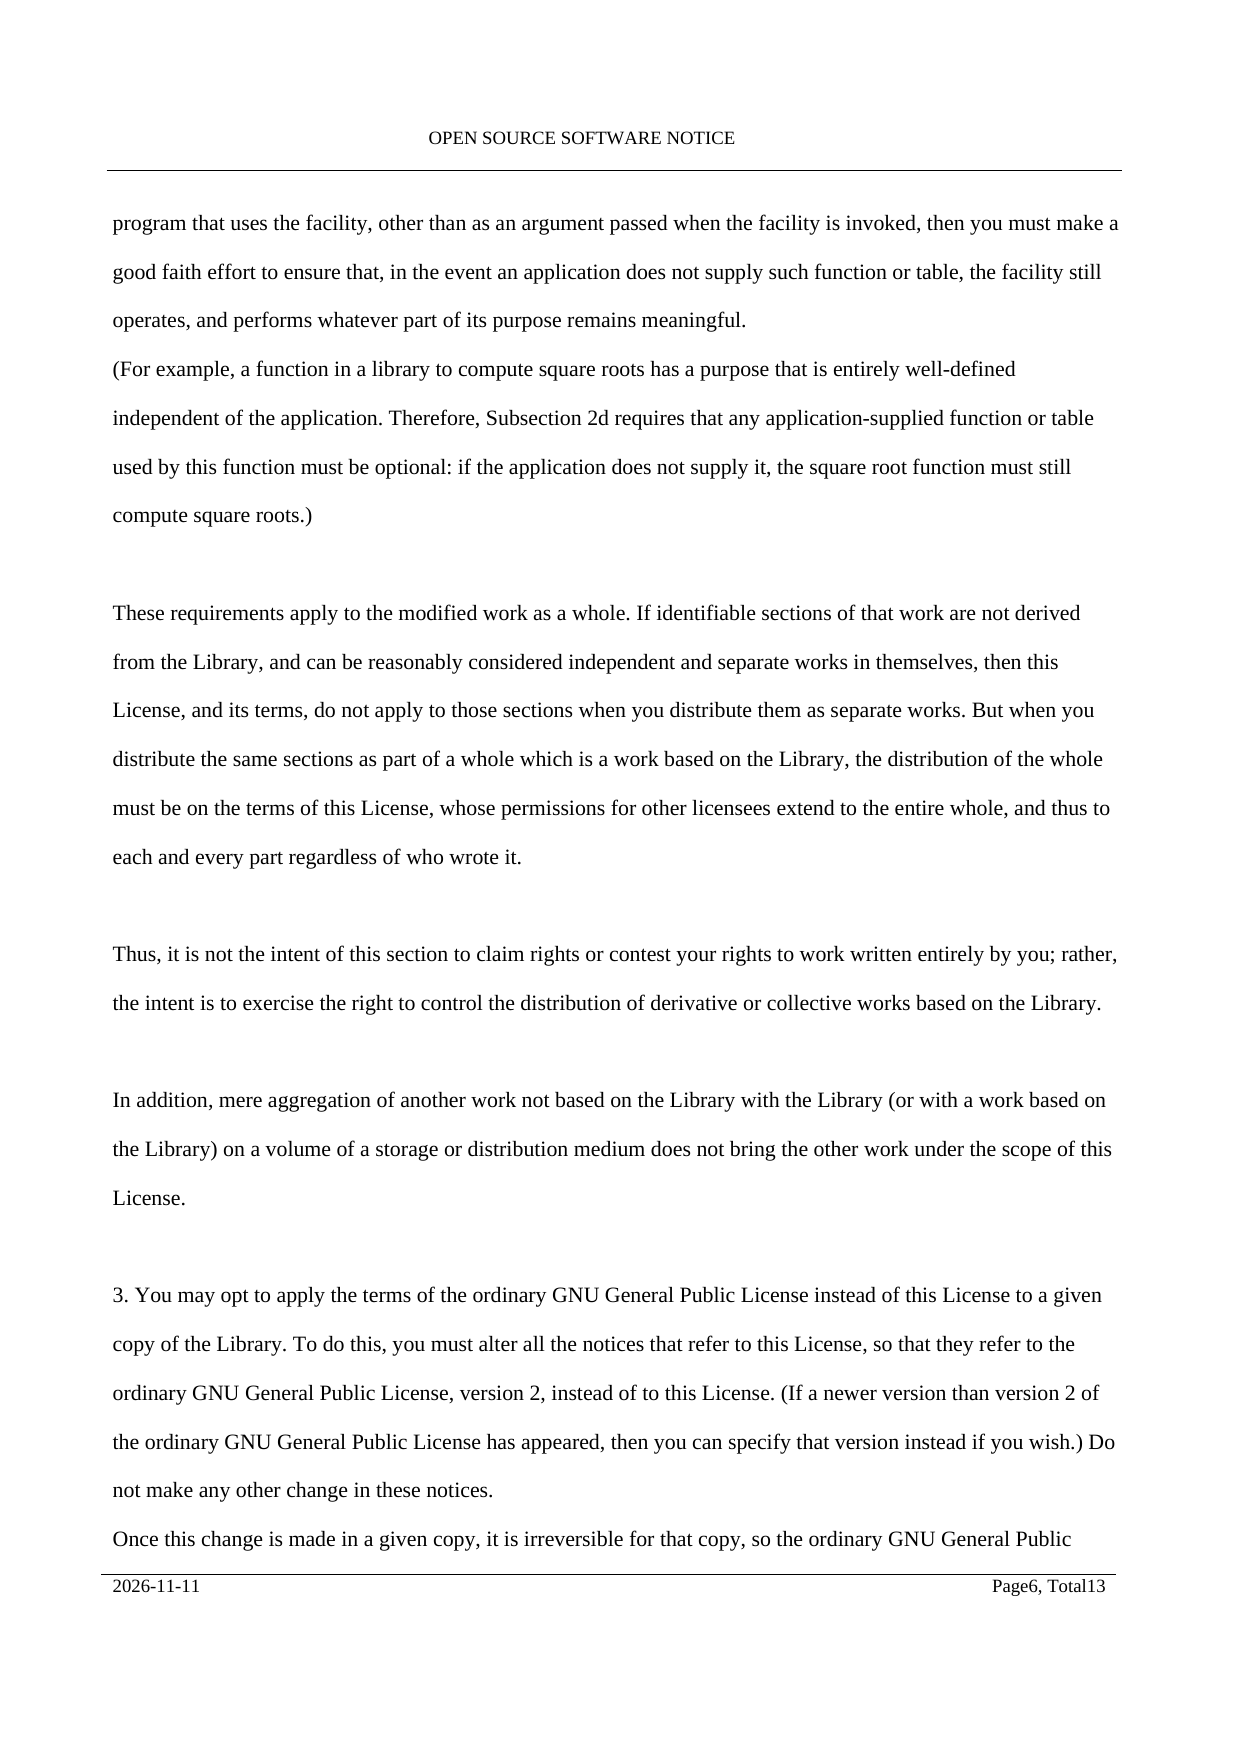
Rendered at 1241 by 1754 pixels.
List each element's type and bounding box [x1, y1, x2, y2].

text [112, 206, 1128, 1555]
